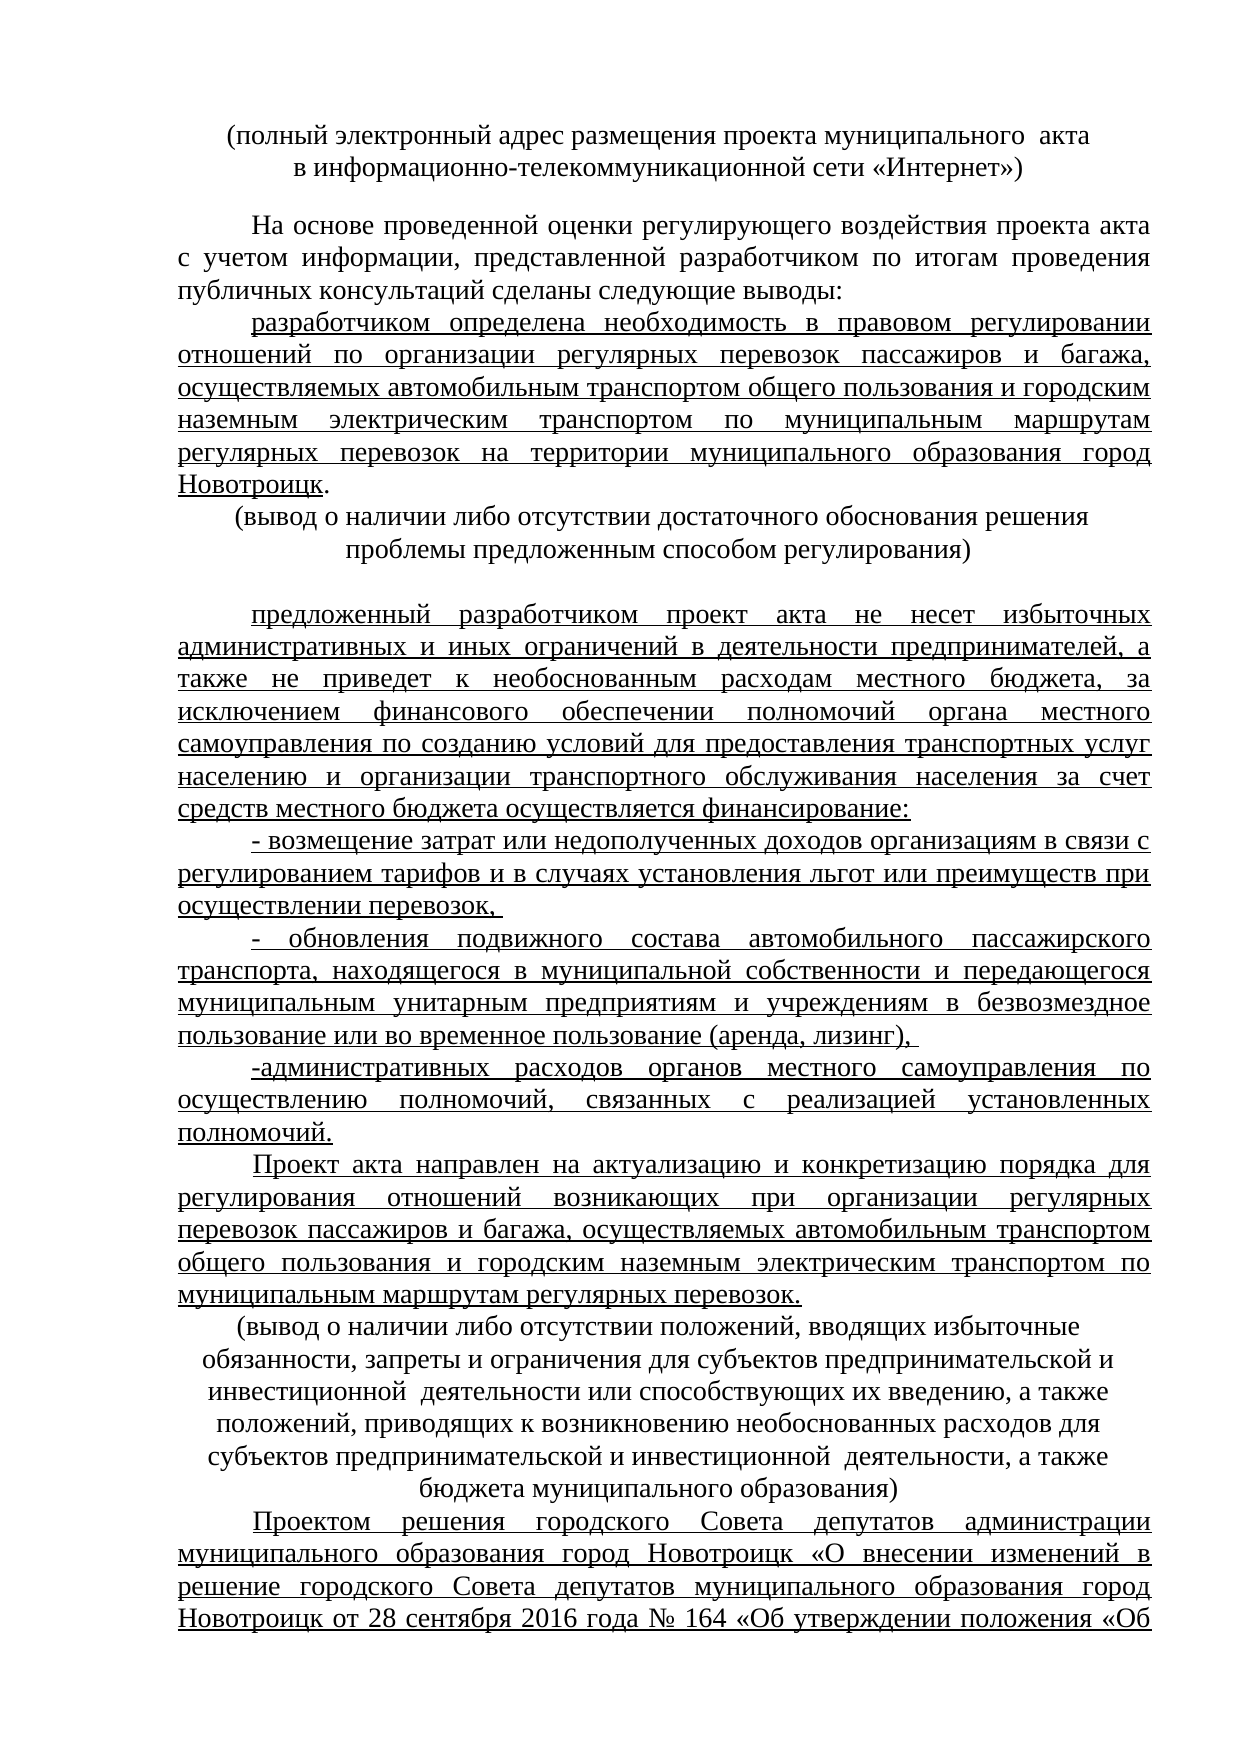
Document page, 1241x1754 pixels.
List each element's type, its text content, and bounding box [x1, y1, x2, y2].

text предложенный разработчиком проект акта не несет избыточных административных и иных ограничений в деятельности предпринимателей, а также не приведет к необоснованным расходам местного бюджета, за исключением финансового обеспечении полномочий органа местного самоуправления по созданию условий для предоставления транспортных услуг населению и организации транспортного обслуживания населения за счет средств местного бюджета осуществляется финансирование: [177, 755, 1152, 787]
text предложенный разработчиком проект акта не несет избыточных административных и иных ограничений в деятельности предпринимателей, а также не приведет к необоснованным расходам местного бюджета, за исключением финансового обеспечении полномочий органа местного самоуправления по созданию условий для предоставления транспортных услуг населению и организации транспортного обслуживания населения за счет средств местного бюджета осуществляется финансирование: [177, 723, 1152, 754]
text предложенный разработчиком проект акта не несет избыточных административных и иных ограничений в деятельности предпринимателей, а также не приведет к необоснованным расходам местного бюджета, за исключением финансового обеспечении полномочий органа местного самоуправления по созданию условий для предоставления транспортных услуг населению и организации транспортного обслуживания населения за счет средств местного бюджета осуществляется финансирование: [177, 691, 1152, 722]
text разработчиком определена необходимость в правовом регулировании отношений по организации регулярных перевозок пассажиров и багажа, осуществляемых автомобильным транспортом общего пользования и городским наземным электрическим транспортом по муниципальным маршрутам регулярных перевозок на территории муниципального образования город Новотроицк. [177, 305, 1152, 431]
text -административных расходов органов местного самоуправления по осуществлению полномочий, связанных с реализацией установленных полномочий. [177, 1050, 1152, 1111]
text Проект акта направлен на актуализацию и конкретизацию порядка для регулирования отношений возникающих при организации регулярных перевозок пассажиров и багажа, осуществляемых автомобильным транспортом общего пользования и городским наземным электрическим транспортом по муниципальным маршрутам регулярных перевозок. [177, 1147, 1152, 1208]
text предложенный разработчиком проект акта не несет избыточных административных и иных ограничений в деятельности предпринимателей, а также не приведет к необоснованным расходам местного бюджета, за исключением финансового обеспечении полномочий органа местного самоуправления по созданию условий для предоставления транспортных услуг населению и организации транспортного обслуживания населения за счет средств местного бюджета осуществляется финансирование: [177, 788, 1152, 823]
text Проект акта направлен на актуализацию и конкретизацию порядка для регулирования отношений возникающих при организации регулярных перевозок пассажиров и багажа, осуществляемых автомобильным транспортом общего пользования и городским наземным электрическим транспортом по муниципальным маршрутам регулярных перевозок. [177, 1209, 1152, 1240]
text Проект акта направлен на актуализацию и конкретизацию порядка для регулирования отношений возникающих при организации регулярных перевозок пассажиров и багажа, осуществляемых автомобильным транспортом общего пользования и городским наземным электрическим транспортом по муниципальным маршрутам регулярных перевозок. [177, 1241, 1152, 1309]
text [177, 1598, 1152, 1629]
text (вывод о наличии либо отсутствии достаточного обоснования решения проблемы предложенным способом регулирования) [177, 499, 1140, 564]
text (полный электронный адрес размещения проекта муниципального акта в информационно-телекоммуникационной сети «Интернет») [177, 118, 1140, 183]
text - обновления подвижного состава автомобильного пассажирского транспорта, находящегося в муниципальной собственности и передающегося муниципальным унитарным предприятиям и учреждениям в безвозмездное пользование или во временное пользование (аренда, лизинг), [177, 982, 1152, 1014]
text - возмещение затрат или недополученных доходов организациям в связи с регулированием тарифов и в случаях установления льгот или преимуществ при осуществлении перевозок, [177, 823, 1152, 921]
text - обновления подвижного состава автомобильного пассажирского транспорта, находящегося в муниципальной собственности и передающегося муниципальным унитарным предприятиям и учреждениям в безвозмездное пользование или во временное пользование (аренда, лизинг), [177, 921, 1152, 981]
text -административных расходов органов местного самоуправления по осуществлению полномочий, связанных с реализацией установленных полномочий. [177, 1112, 1152, 1147]
text разработчиком определена необходимость в правовом регулировании отношений по организации регулярных перевозок пассажиров и багажа, осуществляемых автомобильным транспортом общего пользования и городским наземным электрическим транспортом по муниципальным маршрутам регулярных перевозок на территории муниципального образования город Новотроицк. [177, 432, 1152, 463]
text - обновления подвижного состава автомобильного пассажирского транспорта, находящегося в муниципальной собственности и передающегося муниципальным унитарным предприятиям и учреждениям в безвозмездное пользование или во временное пользование (аренда, лизинг), [177, 1015, 1152, 1050]
text предложенный разработчиком проект акта не несет избыточных административных и иных ограничений в деятельности предпринимателей, а также не приведет к необоснованным расходам местного бюджета, за исключением финансового обеспечении полномочий органа местного самоуправления по созданию условий для предоставления транспортных услуг населению и организации транспортного обслуживания населения за счет средств местного бюджета осуществляется финансирование: [177, 597, 1152, 690]
text разработчиком определена необходимость в правовом регулировании отношений по организации регулярных перевозок пассажиров и багажа, осуществляемых автомобильным транспортом общего пользования и городским наземным электрическим транспортом по муниципальным маршрутам регулярных перевозок на территории муниципального образования город Новотроицк. [177, 464, 1152, 499]
text (вывод о наличии либо отсутствии положений, вводящих избыточные обязанности, запреты и ограничения для субъектов предпринимательской и инвестиционной деятельности или способствующих их введению, а также положений, приводящих к возникновению необоснованных расходов для субъектов предпринимательской и инвестиционной деятельности, а также бюджета муниципального образования) [177, 1309, 1140, 1504]
text На основе проведенной оценки регулирующего воздействия проекта акта с учетом информации, представленной разработчиком по итогам проведения публичных консультаций сделаны следующие выводы: [177, 208, 1152, 305]
